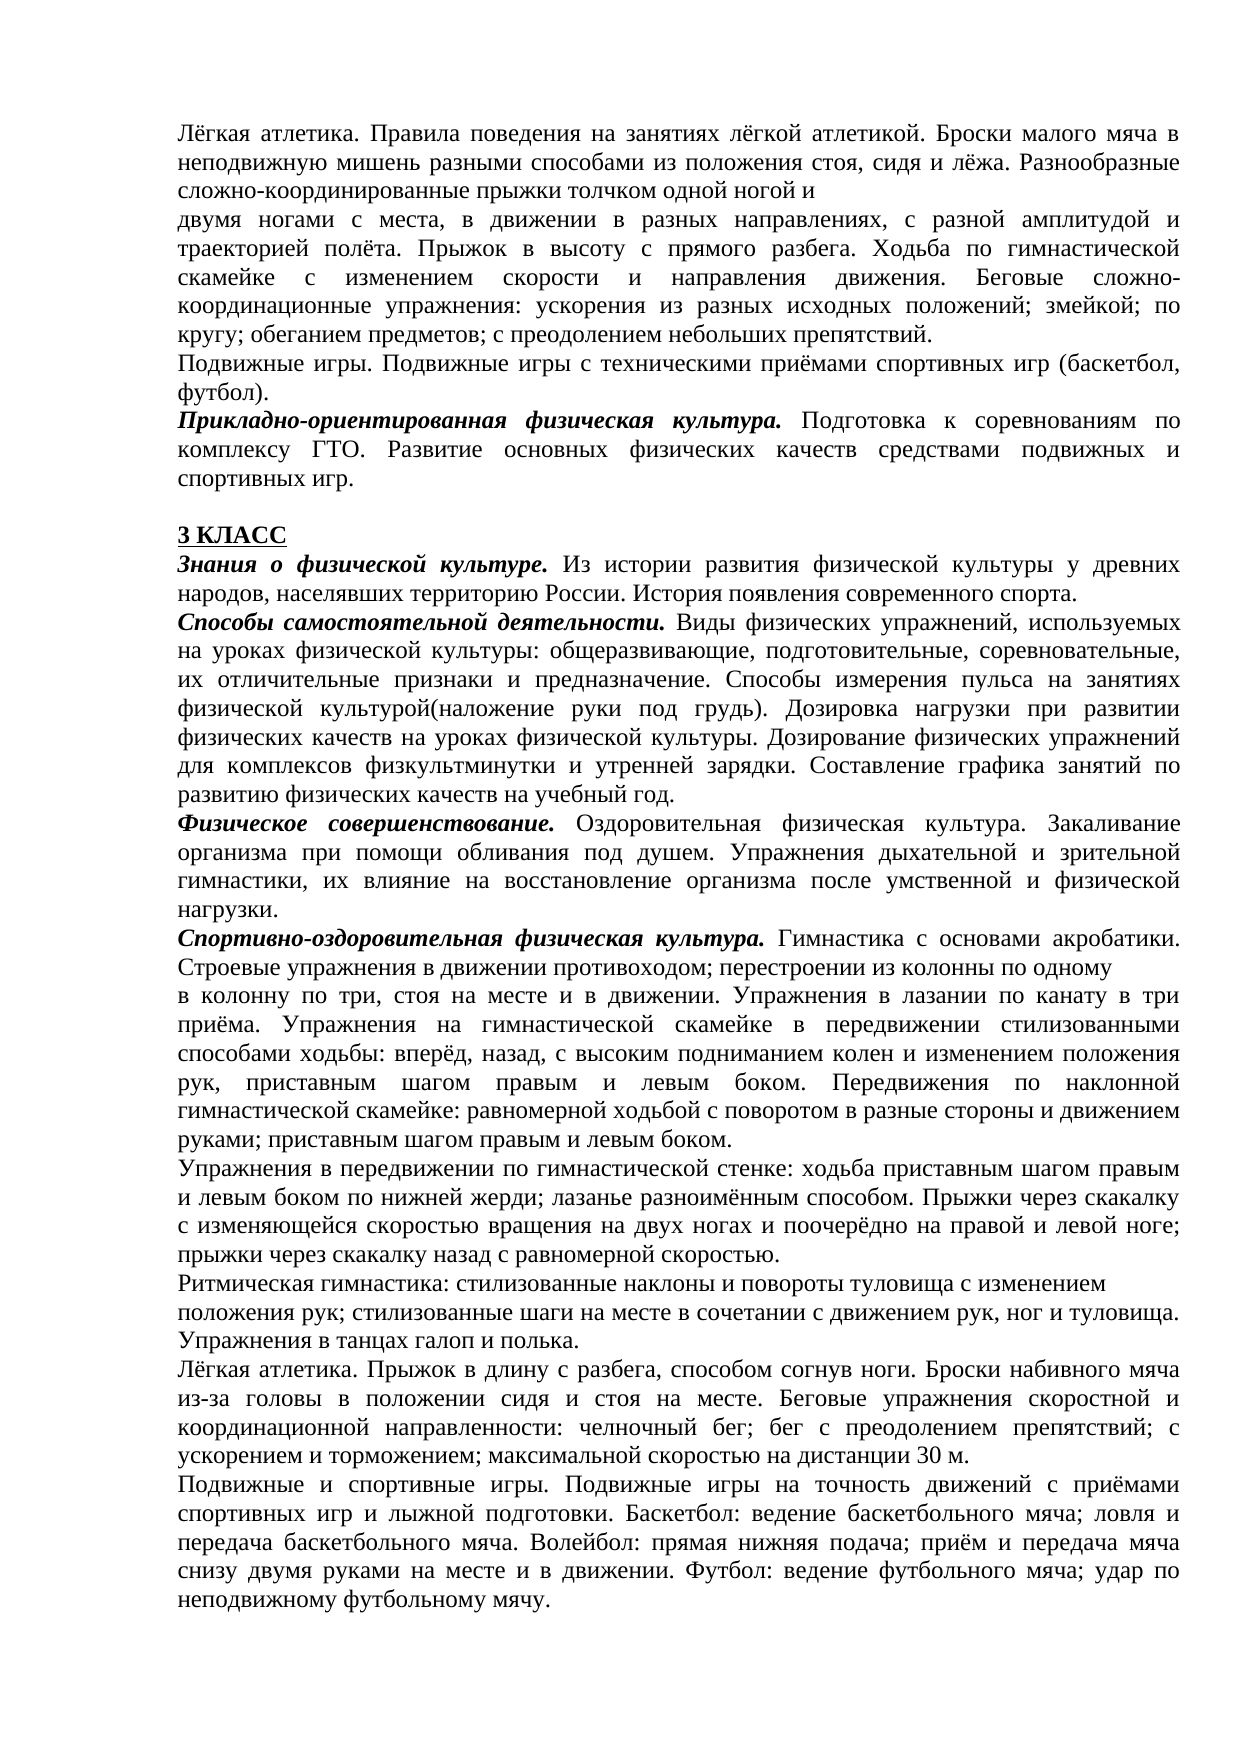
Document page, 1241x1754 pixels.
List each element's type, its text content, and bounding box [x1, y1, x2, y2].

text в колонну по три, стоя на месте и в движении. Упражнения в лазании по канату в три приёма. Упражнения на гимнастической скамейке в передвижении стилизованными способами ходьбы: вперёд, назад, с высоким подниманием колен и изменением положения рук, приставным шагом правым и левым боком. Передвижения по наклонной гимнастической скамейке: равномерной ходьбой с поворотом в разные стороны и движением руками; приставным шагом правым и левым боком. [177, 981, 1181, 1153]
text Прикладно-ориентированная физическая культура. Подготовка к соревнованиям по комплексу ГТО. Развитие основных физических качеств средствами подвижных и спортивных игр. [177, 406, 1181, 492]
text Лёгкая атлетика. Прыжок в длину с разбега, способом согнув ноги. Броски набивного мяча из-за головы в положении сидя и стоя на месте. Беговые упражнения скоростной и координационной направленности: челночный бег; бег с преодолением препятствий; с ускорением и торможением; максимальной скоростью на дистанции 30 м. [177, 1354, 1181, 1469]
text Лёгкая атлетика. Правила поведения на занятиях лёгкой атлетикой. Броски малого мяча в неподвижную мишень разными способами из положения стоя, сидя и лёжа. Разнообразные сложно-координированные прыжки толчком одной ногой и [177, 118, 1181, 204]
text Ритмическая гимнастика: стилизованные наклоны и повороты туловища с изменением [177, 1268, 1181, 1297]
text двумя ногами с места, в движении в разных направлениях, с разной амплитудой и траекторией полёта. Прыжок в высоту с прямого разбега. Ходьба по гимнастической скамейке с изменением скорости и направления движения. Беговые сложно-координационные упражнения: ускорения из разных исходных положений; змейкой; по кругу; обеганием предметов; с преодолением небольших препятствий. [177, 204, 1181, 348]
text Упражнения в передвижении по гимнастической стенке: ходьба приставным шагом правым и левым боком по нижней жерди; лазанье разноимённым способом. Прыжки через скакалку с изменяющейся скоростью вращения на двух ногах и поочерёдно на правой и левой ноге; прыжки через скакалку назад с равномерной скоростью. [177, 1153, 1181, 1268]
text Подвижные игры. Подвижные игры с техническими приёмами спортивных игр (баскетбол, футбол). [177, 348, 1181, 406]
text Подвижные и спортивные игры. Подвижные игры на точность движений с приёмами спортивных игр и лыжной подготовки. Баскетбол: ведение баскетбольного мяча; ловля и передача баскетбольного мяча. Волейбол: прямая нижняя подача; приём и передача мяча снизу двумя руками на месте и в движении. Футбол: ведение футбольного мяча; удар по неподвижному футбольному мячу. [177, 1469, 1181, 1613]
text Спортивно-оздоровительная физическая культура. Гимнастика с основами акробатики. Строевые упражнения в движении противоходом; перестроении из колонны по одному [177, 923, 1181, 981]
text Физическое совершенствование. Оздоровительная физическая культура. Закаливание организма при помощи обливания под душем. Упражнения дыхательной и зрительной гимнастики, их влияние на восстановление организма после умственной и физической нагрузки. [177, 808, 1181, 923]
text положения рук; стилизованные шаги на месте в сочетании с движением рук, ног и туловища. Упражнения в танцах галоп и полька. [177, 1297, 1181, 1354]
text 3 КЛАСС [177, 521, 1181, 549]
text Знания о физической культуре. Из истории развития физической культуры у древних народов, населявших территорию России. История появления современного спорта. [177, 549, 1181, 607]
text Способы самостоятельной деятельности. Виды физических упражнений, используемых на уроках физической культуры: общеразвивающие, подготовительные, соревновательные, их отличительные признаки и предназначение. Способы измерения пульса на занятиях физической культурой(наложение руки под грудь). Дозировка нагрузки при развитии физических качеств на уроках физической культуры. Дозирование физических упражнений для комплексов физкультминутки и утренней зарядки. Составление графика занятий по развитию физических качеств на учебный год. [177, 607, 1181, 808]
